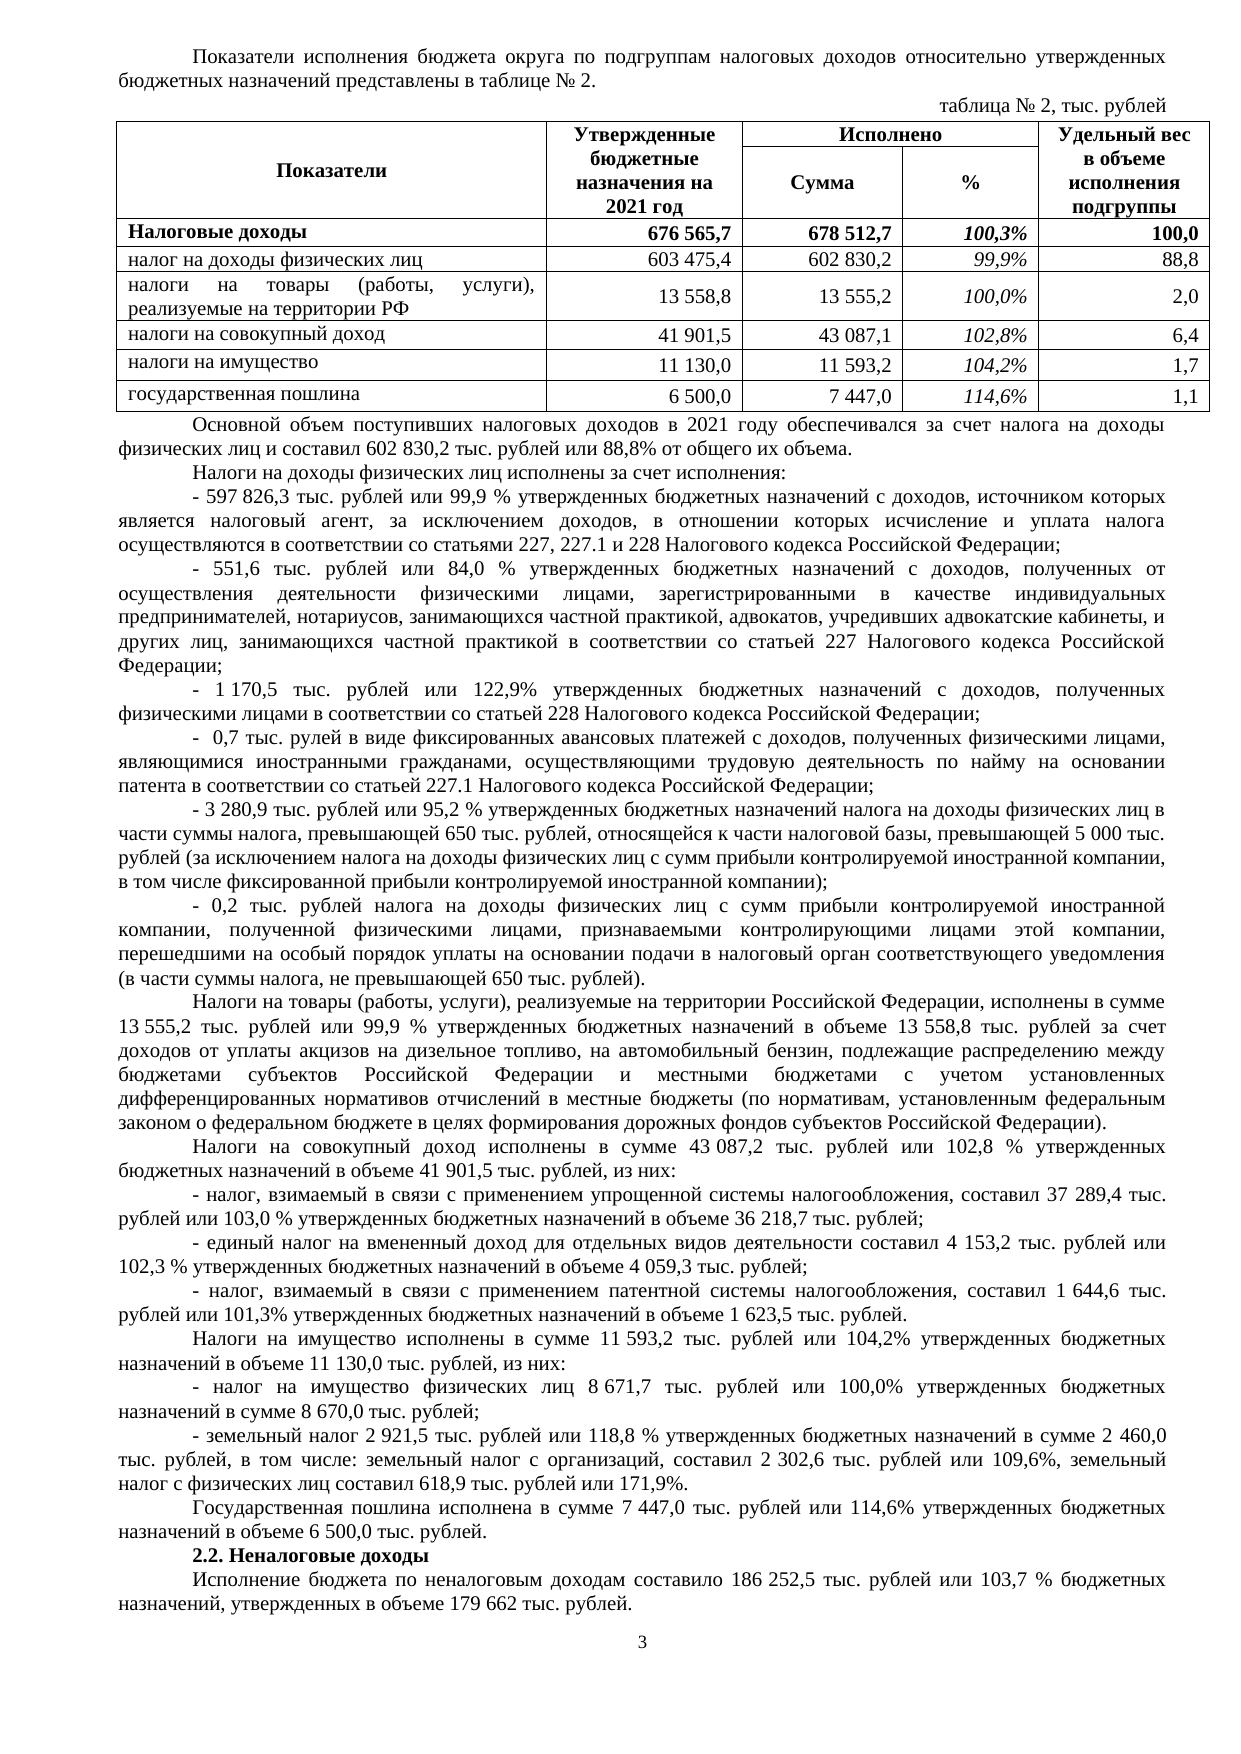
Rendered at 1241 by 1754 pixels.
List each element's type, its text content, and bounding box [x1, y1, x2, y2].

text - налог, взимаемый в связи с применением патентной системы налогообложения, составил 1 644,6 тыс. рублей или 101,3% утвержденных бюджетных назначений в объеме 1 623,5 тыс. рублей. [118, 1278, 1166, 1326]
text - 0,2 тыс. рублей налога на доходы физических лиц с сумм прибыли контролируемой иностранной компании, полученной физическими лицами, признаваемыми контролирующими лицами этой компании, перешедшими на особый порядок уплаты на основании подачи в налоговый орган соответствующего уведомления (в части суммы налога, не превышающей 650 тыс. рублей). [118, 893, 1166, 989]
table_cell Налоговые доходы [117, 219, 546, 246]
table_cell 7 447,0 [743, 381, 902, 411]
table_cell 1,1 [1039, 381, 1209, 411]
table_cell 1,7 [1039, 350, 1209, 380]
table_cell 99,9% [903, 247, 1038, 271]
table_cell 2,0 [1039, 272, 1209, 320]
table_cell налоги на совокупный доход [117, 321, 546, 348]
table_cell 114,6% [903, 381, 1038, 411]
table_header Утвержденные бюджетные назначения на 2021 год [547, 122, 742, 218]
table_header Исполнено [743, 122, 1038, 146]
table_cell налоги на имущество [117, 350, 546, 380]
text - 0,7 тыс. рулей в виде фиксированных авансовых платежей с доходов, полученных физическими лицами, являющимися иностранными гражданами, осуществляющими трудовую деятельность по найму на основании патента в соответствии со статьей 227.1 Налогового кодекса Российской Федерации; [118, 725, 1166, 797]
text - единый налог на вмененный доход для отдельных видов деятельности составил 4 153,2 тыс. рублей или 102,3 % утвержденных бюджетных назначений в объеме 4 059,3 тыс. рублей; [118, 1230, 1166, 1278]
table_cell % [903, 147, 1038, 218]
text Исполнение бюджета по неналоговым доходам составило 186 252,5 тыс. рублей или 103,7 % бюджетных назначений, утвержденных в объеме 179 662 тыс. рублей. [118, 1567, 1166, 1615]
table_cell 13 555,2 [743, 272, 902, 320]
text - налог, взимаемый в связи с применением упрощенной системы налогообложения, составил 37 289,4 тыс. рублей или 103,0 % утвержденных бюджетных назначений в объеме 36 218,7 тыс. рублей; [118, 1182, 1166, 1230]
text - 597 826,3 тыс. рублей или 99,9 % утвержденных бюджетных назначений с доходов, источником которых является налоговый агент, за исключением доходов, в отношении которых исчисление и уплата налога осуществляются в соответствии со статьями 227, 227.1 и 228 Налогового кодекса Российской Федерации; [118, 484, 1166, 556]
text - 1 170,5 тыс. рублей или 122,9% утвержденных бюджетных назначений с доходов, полученных физическими лицами в соответствии со статьей 228 Налогового кодекса Российской Федерации; [118, 677, 1166, 725]
text Показатели исполнения бюджета округа по подгруппам налоговых доходов относительно утвержденных бюджетных назначений представлены в таблице № 2. [118, 44, 1166, 92]
text - 551,6 тыс. рублей или 84,0 % утвержденных бюджетных назначений с доходов, полученных от осуществления деятельности физическими лицами, зарегистрированными в качестве индивидуальных предпринимателей, нотариусов, занимающихся частной практикой, адвокатов, учредивших адвокатские кабинеты, и других лиц, занимающихся частной практикой в соответствии со статьей 227 Налогового кодекса Российской Федерации; [118, 556, 1166, 677]
table_cell 104,2% [903, 350, 1038, 380]
table_cell 602 830,2 [743, 247, 902, 271]
table_cell 603 475,4 [547, 247, 742, 271]
table_cell 6 500,0 [547, 381, 742, 411]
text Государственная пошлина исполнена в сумме 7 447,0 тыс. рублей или 114,6% утвержденных бюджетных назначений в объеме 6 500,0 тыс. рублей. [118, 1495, 1166, 1543]
table_cell 100,0% [903, 272, 1038, 320]
table_cell 100,3% [903, 219, 1038, 246]
table_cell государственная пошлина [117, 381, 546, 411]
table_cell 100,0 [1039, 219, 1209, 246]
text Налоги на товары (работы, услуги), реализуемые на территории Российской Федерации, исполнены в сумме 13 555,2 тыс. рублей или 99,9 % утвержденных бюджетных назначений в объеме 13 558,8 тыс. рублей за счет доходов от уплаты акцизов на дизельное топливо, на автомобильный бензин, подлежащие распределению между бюджетами субъектов Российской Федерации и местными бюджетами с учетом установленных дифференцированных нормативов отчислений в местные бюджеты (по нормативам, установленным федеральным законом о федеральном бюджете в целях формирования дорожных фондов субъектов Российской Федерации). [118, 989, 1166, 1134]
table_cell 41 901,5 [547, 321, 742, 348]
text таблица № 2, тыс. рублей [118, 92, 1166, 117]
table_cell 11 593,2 [743, 350, 902, 380]
table_cell 678 512,7 [743, 219, 902, 246]
table_cell налоги на товары (работы, услуги), реализуемые на территории РФ [117, 272, 546, 320]
table_cell 676 565,7 [547, 219, 742, 246]
table_cell 13 558,8 [547, 272, 742, 320]
table_cell 6,4 [1039, 321, 1209, 348]
table_cell 102,8% [903, 321, 1038, 348]
text - 3 280,9 тыс. рублей или 95,2 % утвержденных бюджетных назначений налога на доходы физических лиц в части суммы налога, превышающей 650 тыс. рублей, относящейся к части налоговой базы, превышающей 5 000 тыс. рублей (за исключением налога на доходы физических лиц с сумм прибыли контролируемой иностранной компании, в том числе фиксированной прибыли контролируемой иностранной компании); [118, 797, 1166, 893]
text Налоги на совокупный доход исполнены в сумме 43 087,2 тыс. рублей или 102,8 % утвержденных бюджетных назначений в объеме 41 901,5 тыс. рублей, из них: [118, 1134, 1166, 1182]
table_cell налог на доходы физических лиц [117, 247, 546, 271]
text - налог на имущество физических лиц 8 671,7 тыс. рублей или 100,0% утвержденных бюджетных назначений в сумме 8 670,0 тыс. рублей; [118, 1374, 1166, 1423]
text Налоги на имущество исполнены в сумме 11 593,2 тыс. рублей или 104,2% утвержденных бюджетных назначений в объеме 11 130,0 тыс. рублей, из них: [118, 1326, 1166, 1374]
table_cell 11 130,0 [547, 350, 742, 380]
table_cell 43 087,1 [743, 321, 902, 348]
text Основной объем поступивших налоговых доходов в 2021 году обеспечивался за счет налога на доходы физических лиц и составил 602 830,2 тыс. рублей или 88,8% от общего их объема. [118, 412, 1166, 460]
text - земельный налог 2 921,5 тыс. рублей или 118,8 % утвержденных бюджетных назначений в сумме 2 460,0 тыс. рублей, в том числе: земельный налог с организаций, составил 2 302,6 тыс. рублей или 109,6%, земельный налог с физических лиц составил 618,9 тыс. рублей или 171,9%. [118, 1423, 1166, 1495]
table_header Показатели [117, 122, 546, 218]
subtitle 2.2. Неналоговые доходы [118, 1543, 1166, 1567]
table_cell Сумма [743, 147, 902, 218]
text Налоги на доходы физических лиц исполнены за счет исполнения: [118, 460, 1166, 484]
table_header Удельный вес в объеме исполнения подгруппы [1039, 122, 1209, 218]
table_cell 88,8 [1039, 247, 1209, 271]
